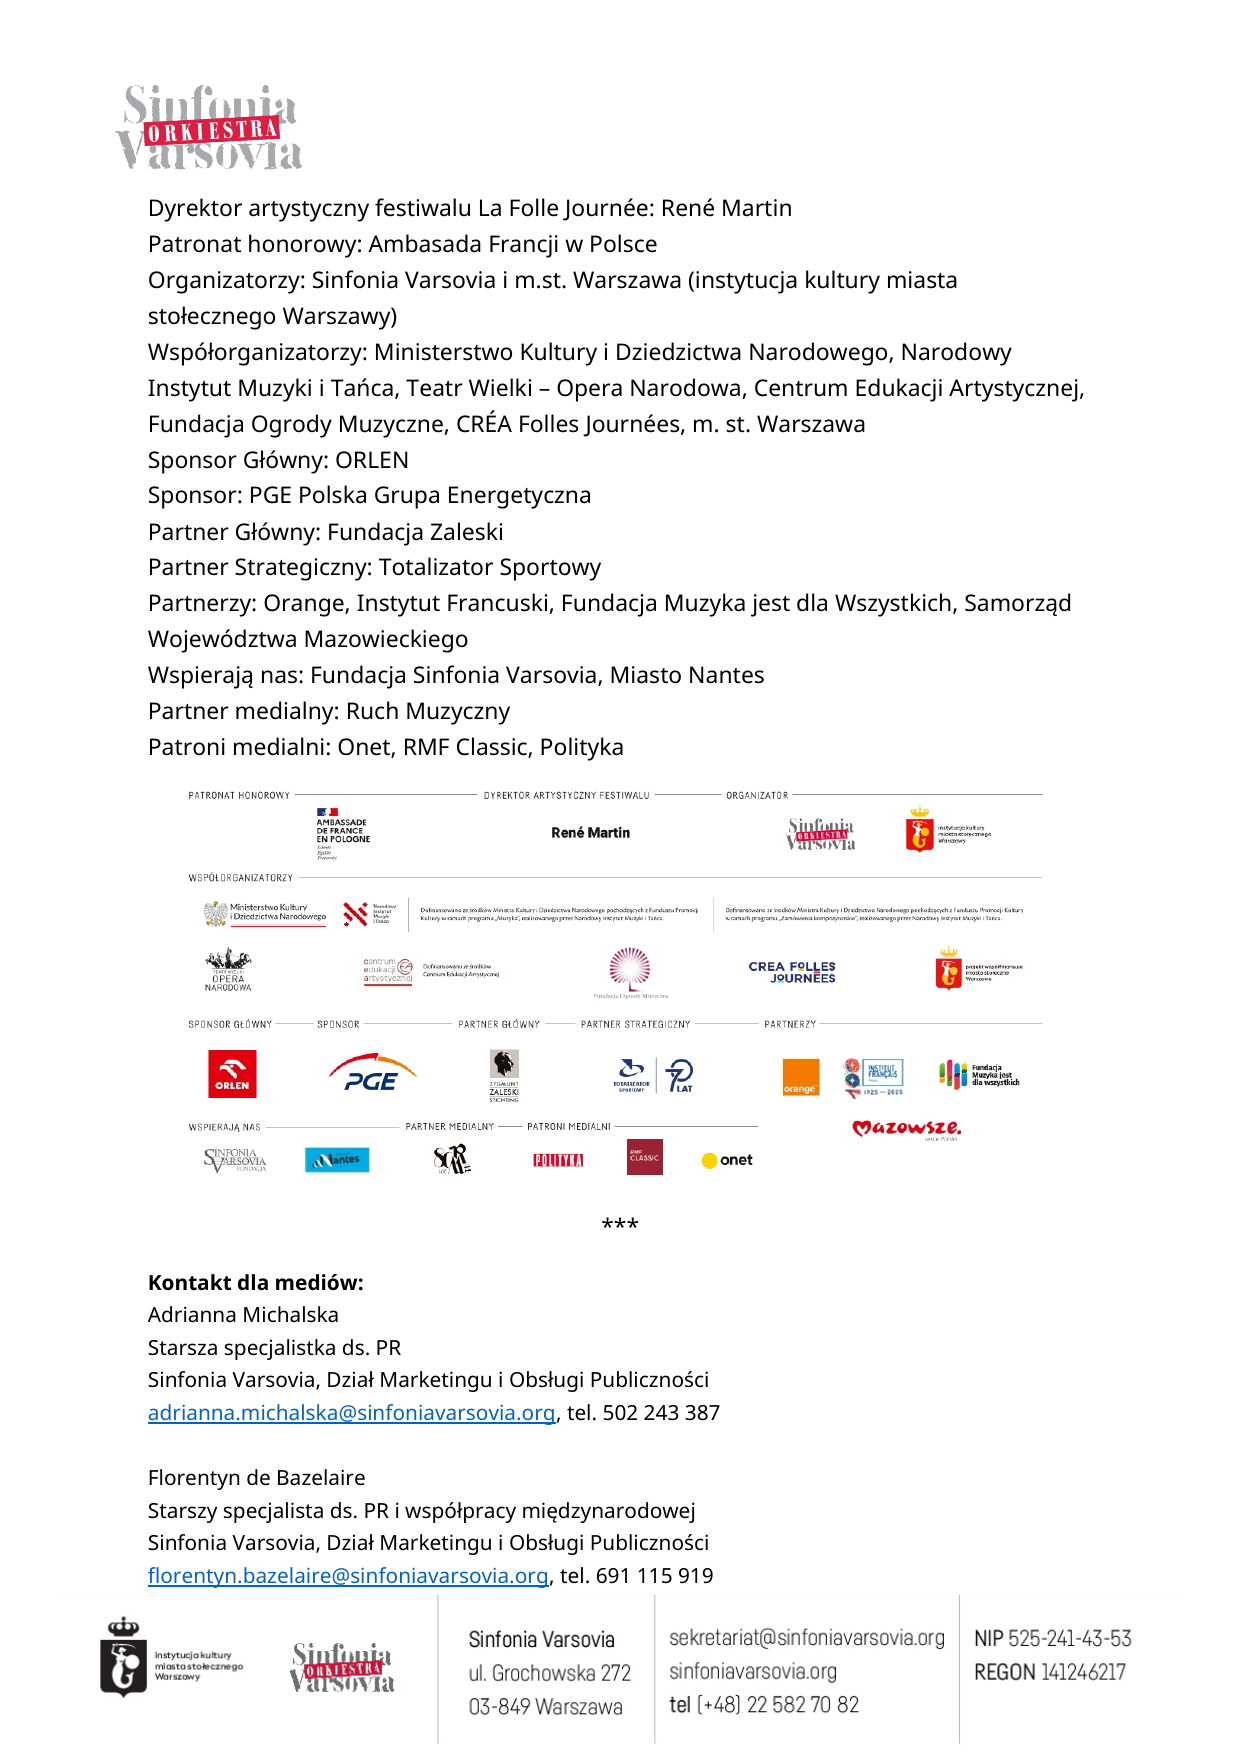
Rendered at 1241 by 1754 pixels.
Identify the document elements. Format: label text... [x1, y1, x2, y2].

text Wspierają nas: Fundacja Sinfonia Varsovia, Miasto Nantes [148, 659, 1093, 690]
text Patronat honorowy: Ambasada Francji w Polsce [148, 228, 1093, 259]
picture [147, 787, 1093, 1186]
text Współorganizatorzy: Ministerstwo Kultury i Dziedzictwa Narodowego, Narodowy Instytut Muzyki i Tańca, Teatr Wielki – Opera Narodowa, Centrum Edukacji Artystycznej, Fundacja Ogrody Muzyczne, CRÉA Folles Journées, m. st. Warszawa [148, 336, 1093, 439]
text Starsza specjalistka ds. PR [148, 1333, 1093, 1361]
text Sinfonia Varsovia, Dział Marketingu i Obsługi Publiczności [148, 1366, 1093, 1394]
text florentyn.bazelaire@sinfoniavarsovia.org, tel. 691 115 919 [148, 1561, 1093, 1589]
text Sponsor: PGE Polska Grupa Energetyczna [148, 479, 1093, 511]
picture [110, 81, 307, 173]
text adrianna.michalska@sinfoniavarsovia.org, tel. 502 243 387 [148, 1398, 1093, 1427]
text Sponsor Główny: ORLEN [148, 443, 1093, 475]
text Organizatorzy: Sinfonia Varsovia i m.st. Warszawa (instytucja kultury miasta stołecznego Warszawy) [148, 264, 1093, 331]
text Partnerzy: Orange, Instytut Francuski, Fundacja Muzyka jest dla Wszystkich, Samorząd Województwa Mazowieckiego [148, 587, 1093, 654]
text Sinfonia Varsovia, Dział Marketingu i Obsługi Publiczności [148, 1528, 1093, 1557]
text Adrianna Michalska [148, 1300, 1093, 1329]
text Dyrektor artystyczny festiwalu La Folle Journée: René Martin [148, 192, 1093, 223]
text Patroni medialni: Onet, RMF Classic, Polityka [148, 731, 1093, 762]
text Florentyn de Bazelaire [148, 1463, 1093, 1492]
text Kontakt dla mediów: [148, 1268, 1093, 1296]
text Partner medialny: Ruch Muzyczny [148, 695, 1093, 726]
text Partner Strategiczny: Totalizator Sportowy [148, 551, 1093, 583]
text *** [148, 1211, 1093, 1242]
text Partner Główny: Fundacja Zaleski [148, 515, 1093, 547]
picture [55, 1595, 1185, 1751]
text Starszy specjalista ds. PR i współpracy międzynarodowej [148, 1496, 1093, 1524]
